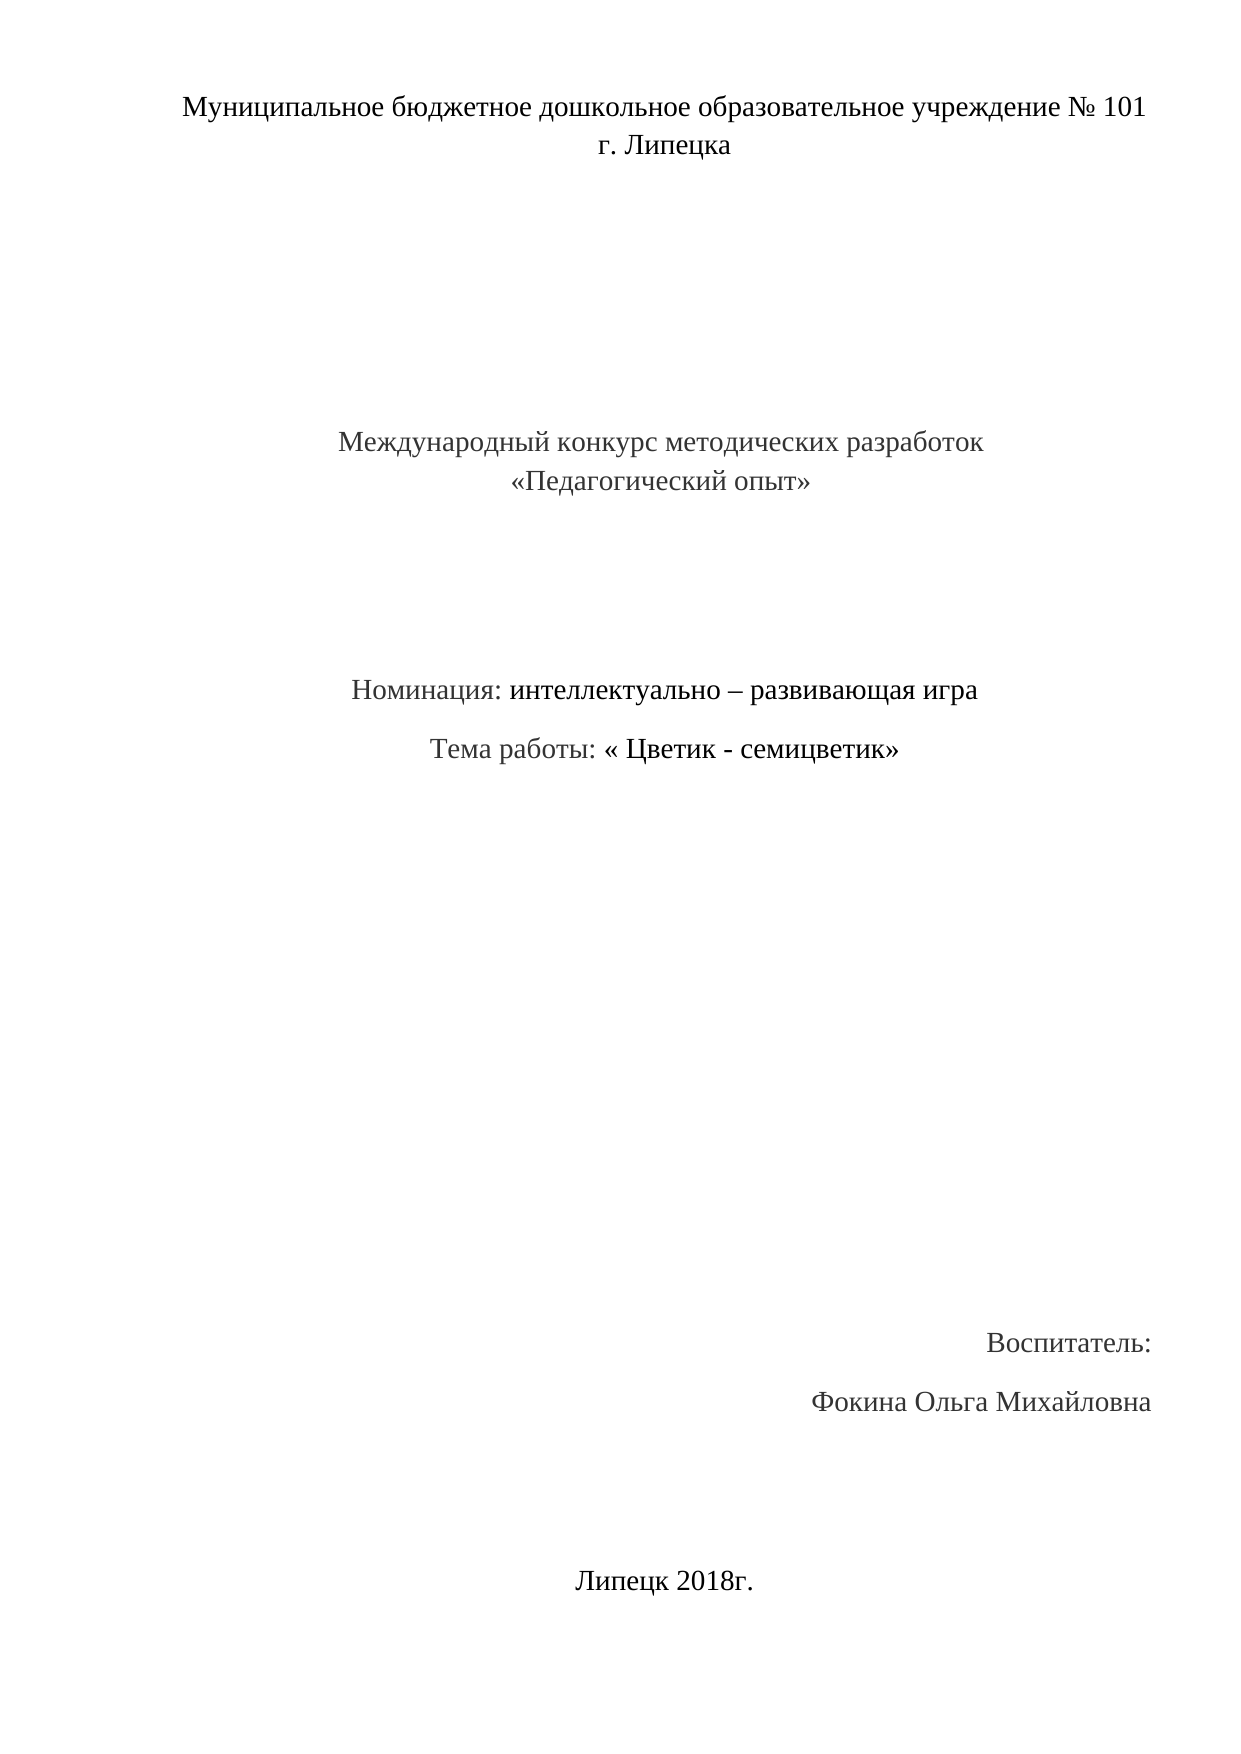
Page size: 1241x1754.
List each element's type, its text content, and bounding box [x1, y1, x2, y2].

text Фокина Ольга Михайловна [177, 1384, 1152, 1418]
text Номинация: интеллектуально – развивающая игра [177, 672, 1152, 706]
text Тема работы: « Цветик - семицветик» [177, 731, 1152, 765]
text Воспитатель: [177, 1325, 1152, 1359]
text Липецк 2018г. [177, 1563, 1152, 1596]
text Муниципальное бюджетное дошкольное образовательное учреждение № 101 г. Липецка [177, 89, 1152, 161]
text Международный конкурс методических разработок «Педагогический опыт» [177, 424, 1152, 528]
